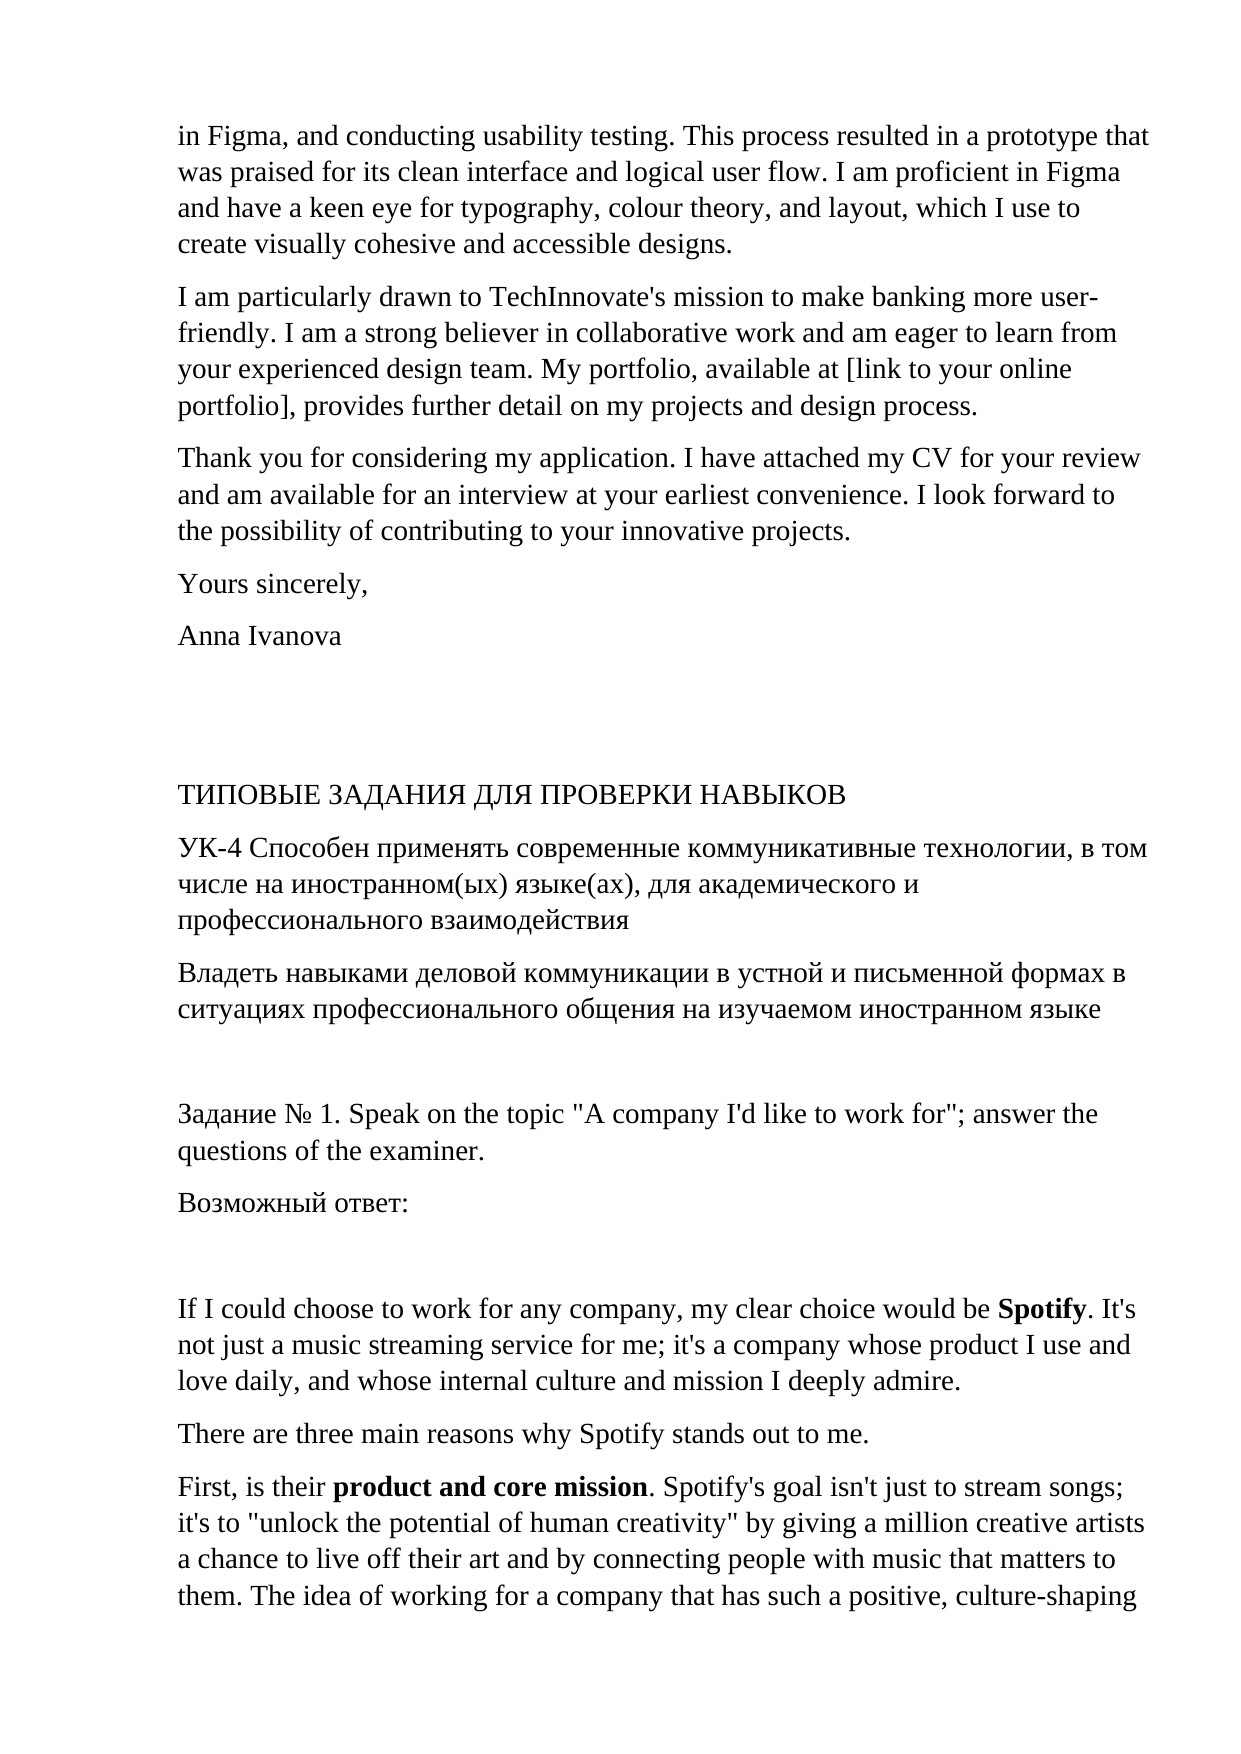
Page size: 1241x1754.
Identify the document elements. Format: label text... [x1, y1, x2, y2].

text If I could choose to work for any company, my clear choice would be Spotify. It's not just a music streaming service for me; it's a company whose product I use and love daily, and whose internal culture and mission I deeply admire. [177, 1291, 1152, 1397]
text Yours sincerely, [177, 566, 1152, 599]
text УК-4 Способен применять современные коммуникативные технологии, в том числе на иностранном(ых) языке(ах), для академического и профессионального взаимодействия [177, 830, 1152, 936]
text Задание № 1. Speak on the topic "A company I'd like to work for"; answer the questions of the examiner. [177, 1097, 1152, 1166]
text Владеть навыками деловой коммуникации в устной и письменной формах в ситуациях профессионального общения на изучаемом иностранном языке [177, 955, 1152, 1024]
text There are three main reasons why Spotify stands out to me. [177, 1416, 1152, 1450]
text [177, 1469, 1152, 1611]
text I am particularly drawn to TechInnovate's mission to make banking more user-friendly. I am a strong believer in collaborative work and am eager to learn from your experienced design team. My portfolio, available at [link to your online portfolio], provides further detail on my projects and design process. [177, 279, 1152, 421]
text ТИПОВЫЕ ЗАДАНИЯ ДЛЯ ПРОВЕРКИ НАВЫКОВ [177, 777, 1152, 811]
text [177, 118, 1152, 260]
text Thank you for considering my application. I have attached my CV for your review and am available for an interview at your earliest convenience. I look forward to the possibility of contributing to your innovative projects. [177, 441, 1152, 546]
text Anna Ivanova [177, 618, 1152, 652]
text Возможный ответ: [177, 1186, 1152, 1219]
